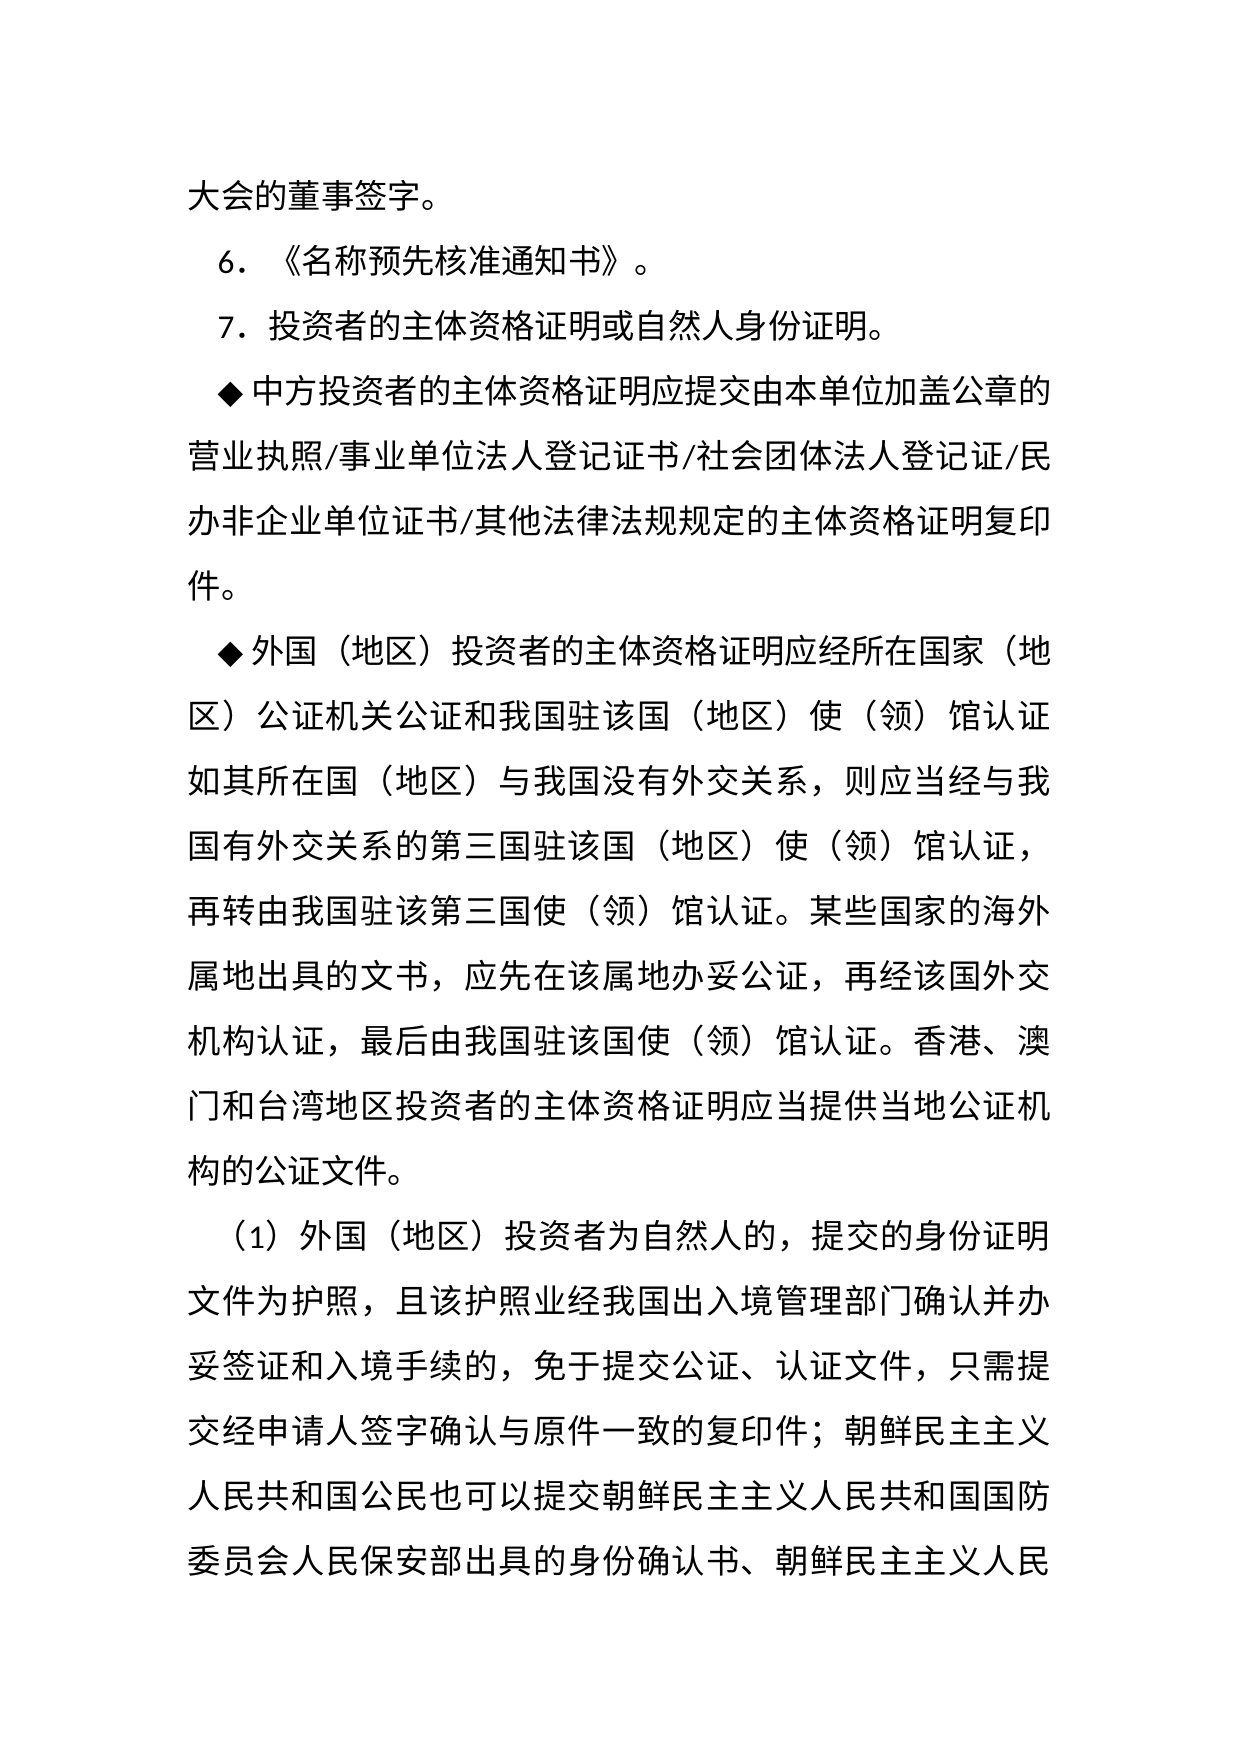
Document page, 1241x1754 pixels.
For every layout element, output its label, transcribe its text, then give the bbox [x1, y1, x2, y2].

text 6．《名称预先核准通知书》。 [187, 227, 1053, 292]
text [187, 162, 1053, 227]
text ◆ 中方投资者的主体资格证明应提交由本单位加盖公章的营业执照/事业单位法人登记证书/社会团体法人登记证/民办非企业单位证书/其他法律法规规定的主体资格证明复印件。 [187, 357, 1053, 617]
text ◆ 外国（地区）投资者的主体资格证明应经所在国家（地区）公证机关公证和我国驻该国（地区）使（领）馆认证，如其所在国（地区）与我国没有外交关系，则应当经与我国有外交关系的第三国驻该国（地区）使（领）馆认证，再转由我国驻该第三国使（领）馆认证。某些国家的海外属地出具的文书，应先在该属地办妥公证，再经该国外交机构认证，最后由我国驻该国使（领）馆认证。香港、澳门和台湾地区投资者的主体资格证明应当提供当地公证机构的公证文件。 [187, 617, 1053, 1202]
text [187, 1202, 1053, 1592]
text 7．投资者的主体资格证明或自然人身份证明。 [187, 292, 1053, 357]
